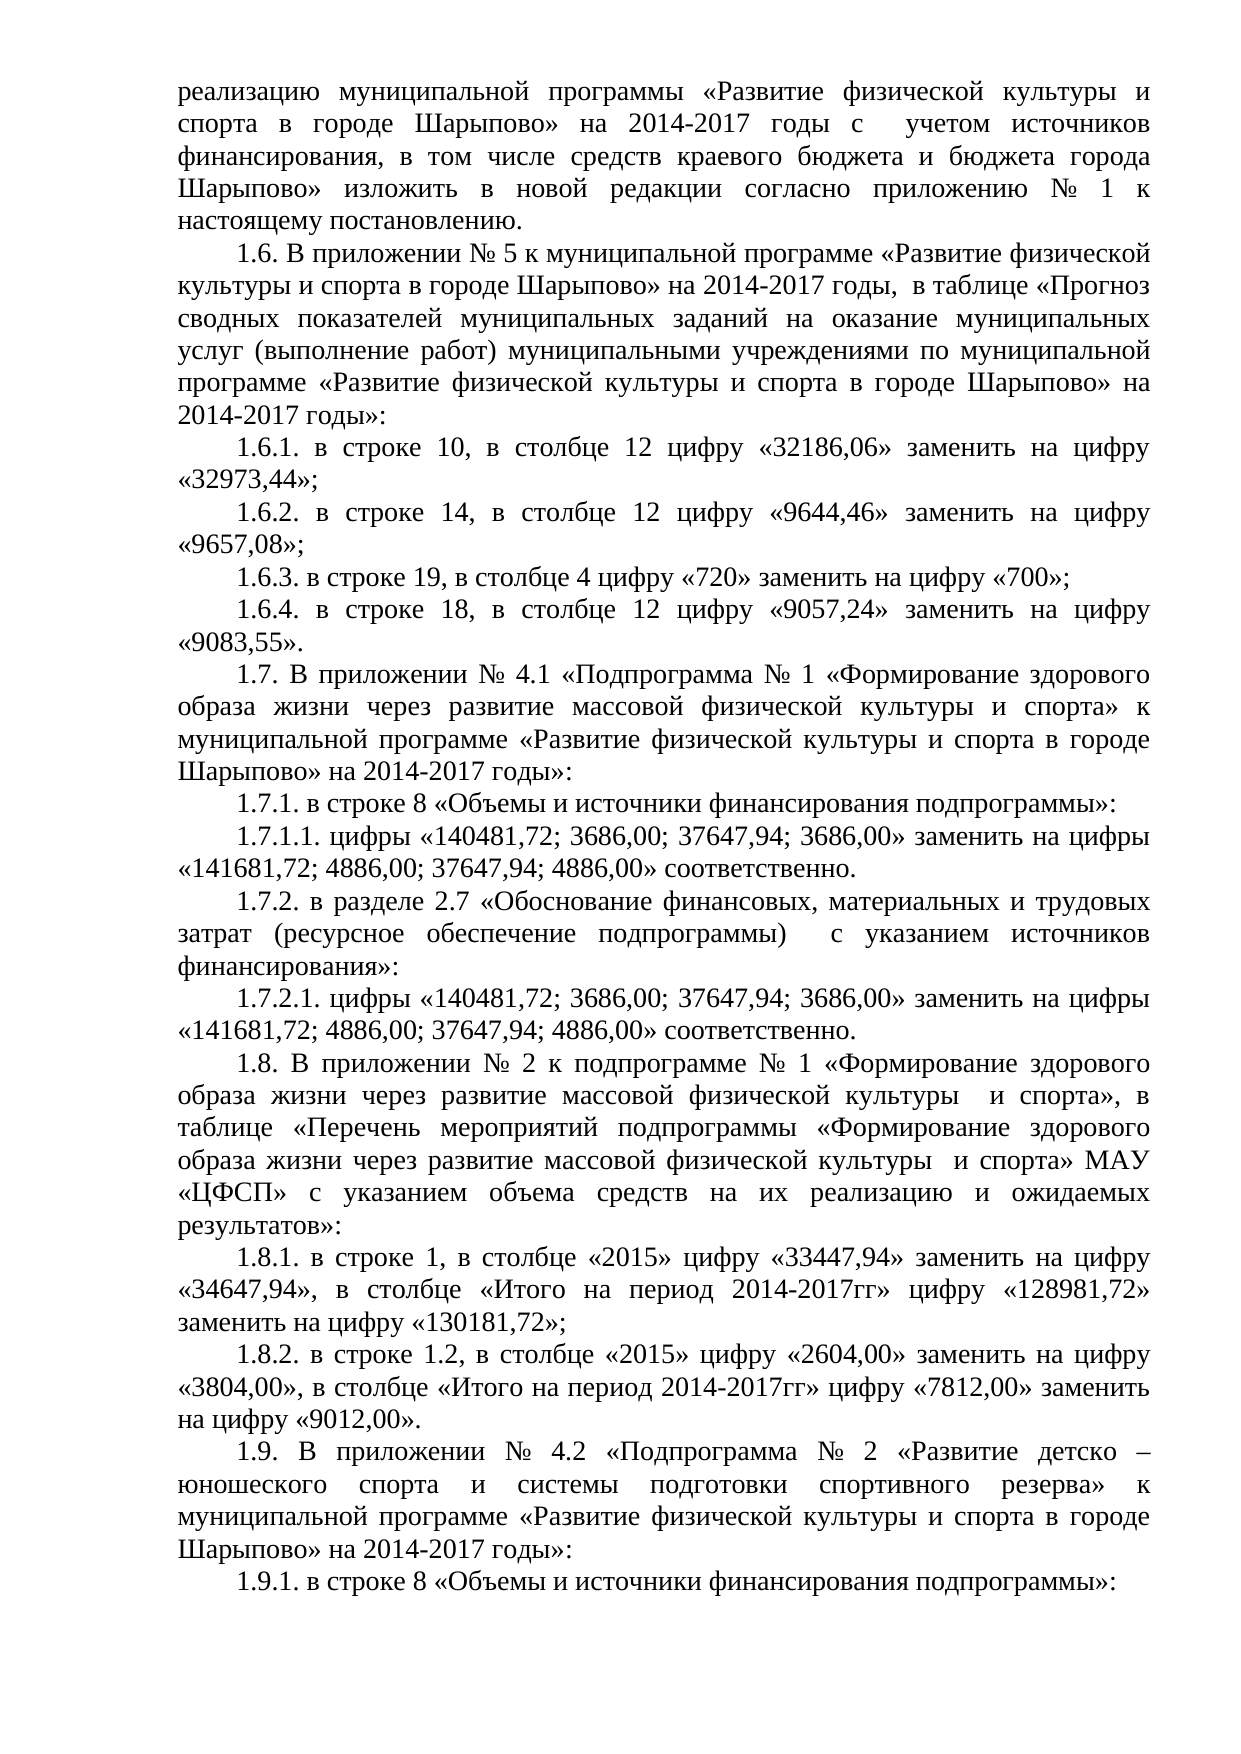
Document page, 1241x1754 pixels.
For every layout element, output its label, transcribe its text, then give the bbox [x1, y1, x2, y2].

list 1.6.4. в строке 18, в столбце 12 цифру «9057,24» заменить на цифру «9083,55». [177, 592, 1152, 657]
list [177, 74, 1152, 236]
list 1.8. В приложении № 2 к подпрограмме № 1 «Формирование здорового образа жизни через развитие массовой физической культуры и спорта», в таблице «Перечень мероприятий подпрограммы «Формирование здорового образа жизни через развитие массовой физической культуры и спорта» МАУ «ЦФСП» с указанием объема средств на их реализацию и ожидаемых результатов»: [177, 1046, 1152, 1240]
list 1.7.1.1. цифры «140481,72; 3686,00; 37647,94; 3686,00» заменить на цифры «141681,72; 4886,00; 37647,94; 4886,00» соответственно. [177, 819, 1152, 884]
list 1.7. В приложении № 4.1 «Подпрограмма № 1 «Формирование здорового образа жизни через развитие массовой физической культуры и спорта» к муниципальной программе «Развитие физической культуры и спорта в городе Шарыпово» на 2014-2017 годы»: [177, 657, 1152, 787]
list 1.8.1. в строке 1, в столбце «2015» цифру «33447,94» заменить на цифру «34647,94», в столбце «Итого на период 2014-2017гг» цифру «128981,72» заменить на цифру «130181,72»; [177, 1240, 1152, 1337]
list 1.6.3. в строке 19, в столбце 4 цифру «720» заменить на цифру «700»; [177, 560, 1152, 592]
list 1.7.1. в строке 8 «Объемы и источники финансирования подпрограммы»: [177, 787, 1152, 819]
list 1.6.2. в строке 14, в столбце 12 цифру «9644,46» заменить на цифру «9657,08»; [177, 495, 1152, 560]
list 1.6.1. в строке 10, в столбце 12 цифру «32186,06» заменить на цифру «32973,44»; [177, 430, 1152, 495]
list 1.8.2. в строке 1.2, в столбце «2015» цифру «2604,00» заменить на цифру «3804,00», в столбце «Итого на период 2014-2017гг» цифру «7812,00» заменить на цифру «9012,00». [177, 1337, 1152, 1434]
list 1.6. В приложении № 5 к муниципальной программе «Развитие физической культуры и спорта в городе Шарыпово» на 2014-2017 годы, в таблице «Прогноз сводных показателей муниципальных заданий на оказание муниципальных услуг (выполнение работ) муниципальными учреждениями по муниципальной программе «Развитие физической культуры и спорта в городе Шарыпово» на 2014-2017 годы»: [177, 236, 1152, 430]
list 1.9.1. в строке 8 «Объемы и источники финансирования подпрограммы»: [177, 1564, 1152, 1596]
list 1.7.2.1. цифры «140481,72; 3686,00; 37647,94; 3686,00» заменить на цифры «141681,72; 4886,00; 37647,94; 4886,00» соответственно. [177, 981, 1152, 1046]
list 1.7.2. в разделе 2.7 «Обоснование финансовых, материальных и трудовых затрат (ресурсное обеспечение подпрограммы) с указанием источников финансирования»: [177, 884, 1152, 981]
list 1.9. В приложении № 4.2 «Подпрограмма № 2 «Развитие детско – юношеского спорта и системы подготовки спортивного резерва» к муниципальной программе «Развитие физической культуры и спорта в городе Шарыпово» на 2014-2017 годы»: [177, 1434, 1152, 1564]
